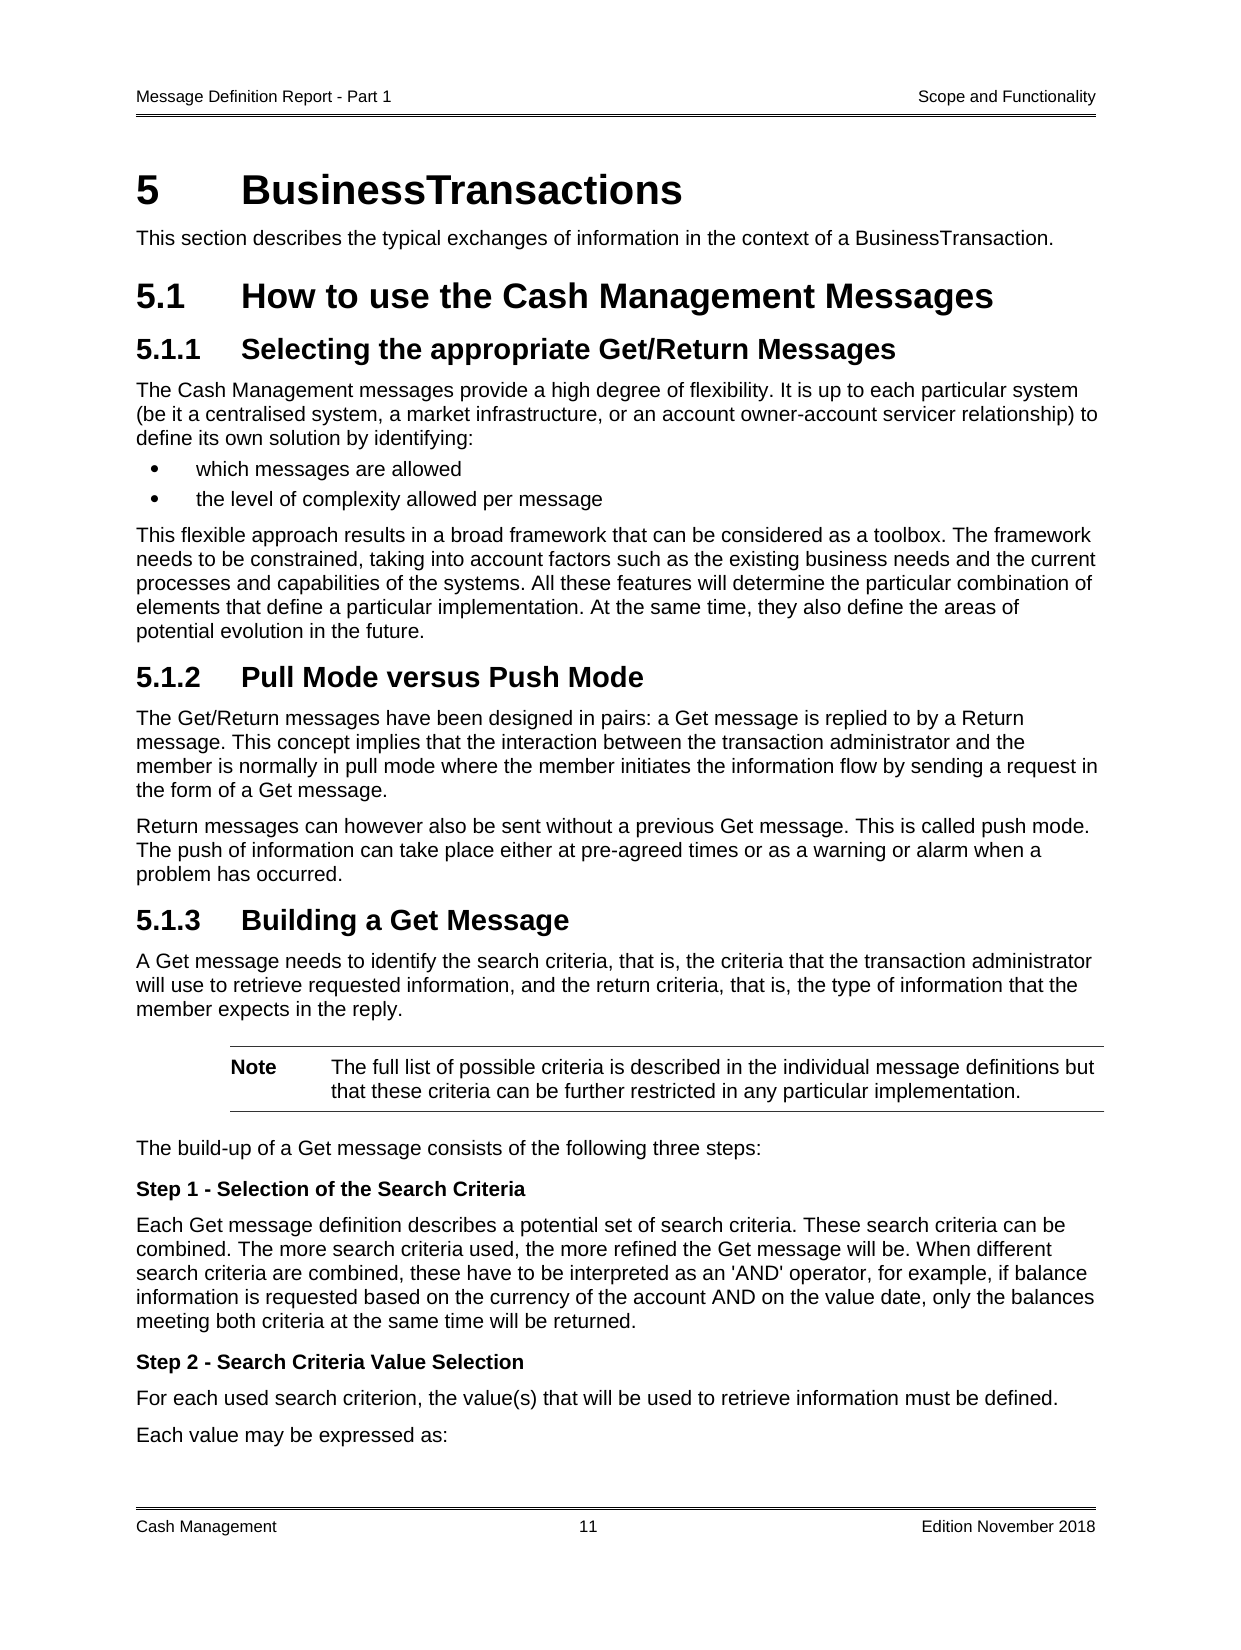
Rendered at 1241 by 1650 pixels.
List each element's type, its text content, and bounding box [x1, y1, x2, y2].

text A Get message needs to identify the search criteria, that is, the criteria that the transaction administrator will use to retrieve requested information, and the return criteria, that is, the type of information that the member expects in the reply. [136, 949, 1104, 1021]
text Return messages can however also be sent without a previous Get message. This is called push mode. The push of information can take place either at pre-agreed times or as a warning or alarm when a problem has occurred. [136, 814, 1104, 886]
text Each value may be expressed as: [136, 1423, 1104, 1447]
text The Cash Management messages provide a high degree of flexibility. It is up to each particular system (be it a centralised system, a market infrastructure, or an account owner-account servicer relationship) to define its own solution by identifying: [136, 378, 1104, 450]
text Step 2 - Search Criteria Value Selection [136, 1350, 1104, 1374]
text Step 1 - Selection of the Search Criteria [136, 1177, 1104, 1201]
text The Get/Return messages have been designed in pairs: a Get message is replied to by a Return message. This concept implies that the interaction between the transaction administrator and the member is normally in pull mode where the member initiates the information flow by sending a request in the form of a Get message. [136, 706, 1104, 802]
text For each used search criterion, the value(s) that will be used to retrieve information must be defined. [136, 1386, 1104, 1410]
subtitle How to use the Cash Management Messages [136, 275, 1104, 316]
subtitle BusinessTransactions [136, 166, 1104, 213]
text Each Get message definition describes a potential set of search criteria. These search criteria can be combined. The more search criteria used, the more refined the Get message will be. When different search criteria are combined, these have to be interpreted as an 'AND' operator, for example, if balance information is requested based on the currency of the account AND on the value date, only the balances meeting both criteria at the same time will be returned. [136, 1213, 1104, 1333]
list the level of complexity allowed per message [151, 487, 1104, 511]
subtitle Selecting the appropriate Get/Return Messages [136, 332, 1104, 366]
text The full list of possible criteria is described in the individual message definitions but that these criteria can be further restricted in any particular implementation. [230, 1047, 1104, 1111]
subtitle Pull Mode versus Push Mode [136, 660, 1104, 693]
list which messages are allowed [151, 456, 1104, 481]
subtitle Building a Get Message [136, 903, 1104, 936]
text This flexible approach results in a broad framework that can be considered as a toolbox. The framework needs to be constrained, taking into account factors such as the existing business needs and the current processes and capabilities of the systems. All these features will determine the particular combination of elements that define a particular implementation. At the same time, they also define the areas of potential evolution in the future. [136, 523, 1104, 643]
text The build-up of a Get message consists of the following three steps: [136, 1136, 1104, 1160]
text This section describes the typical exchanges of information in the context of a BusinessTransaction. [136, 226, 1104, 250]
